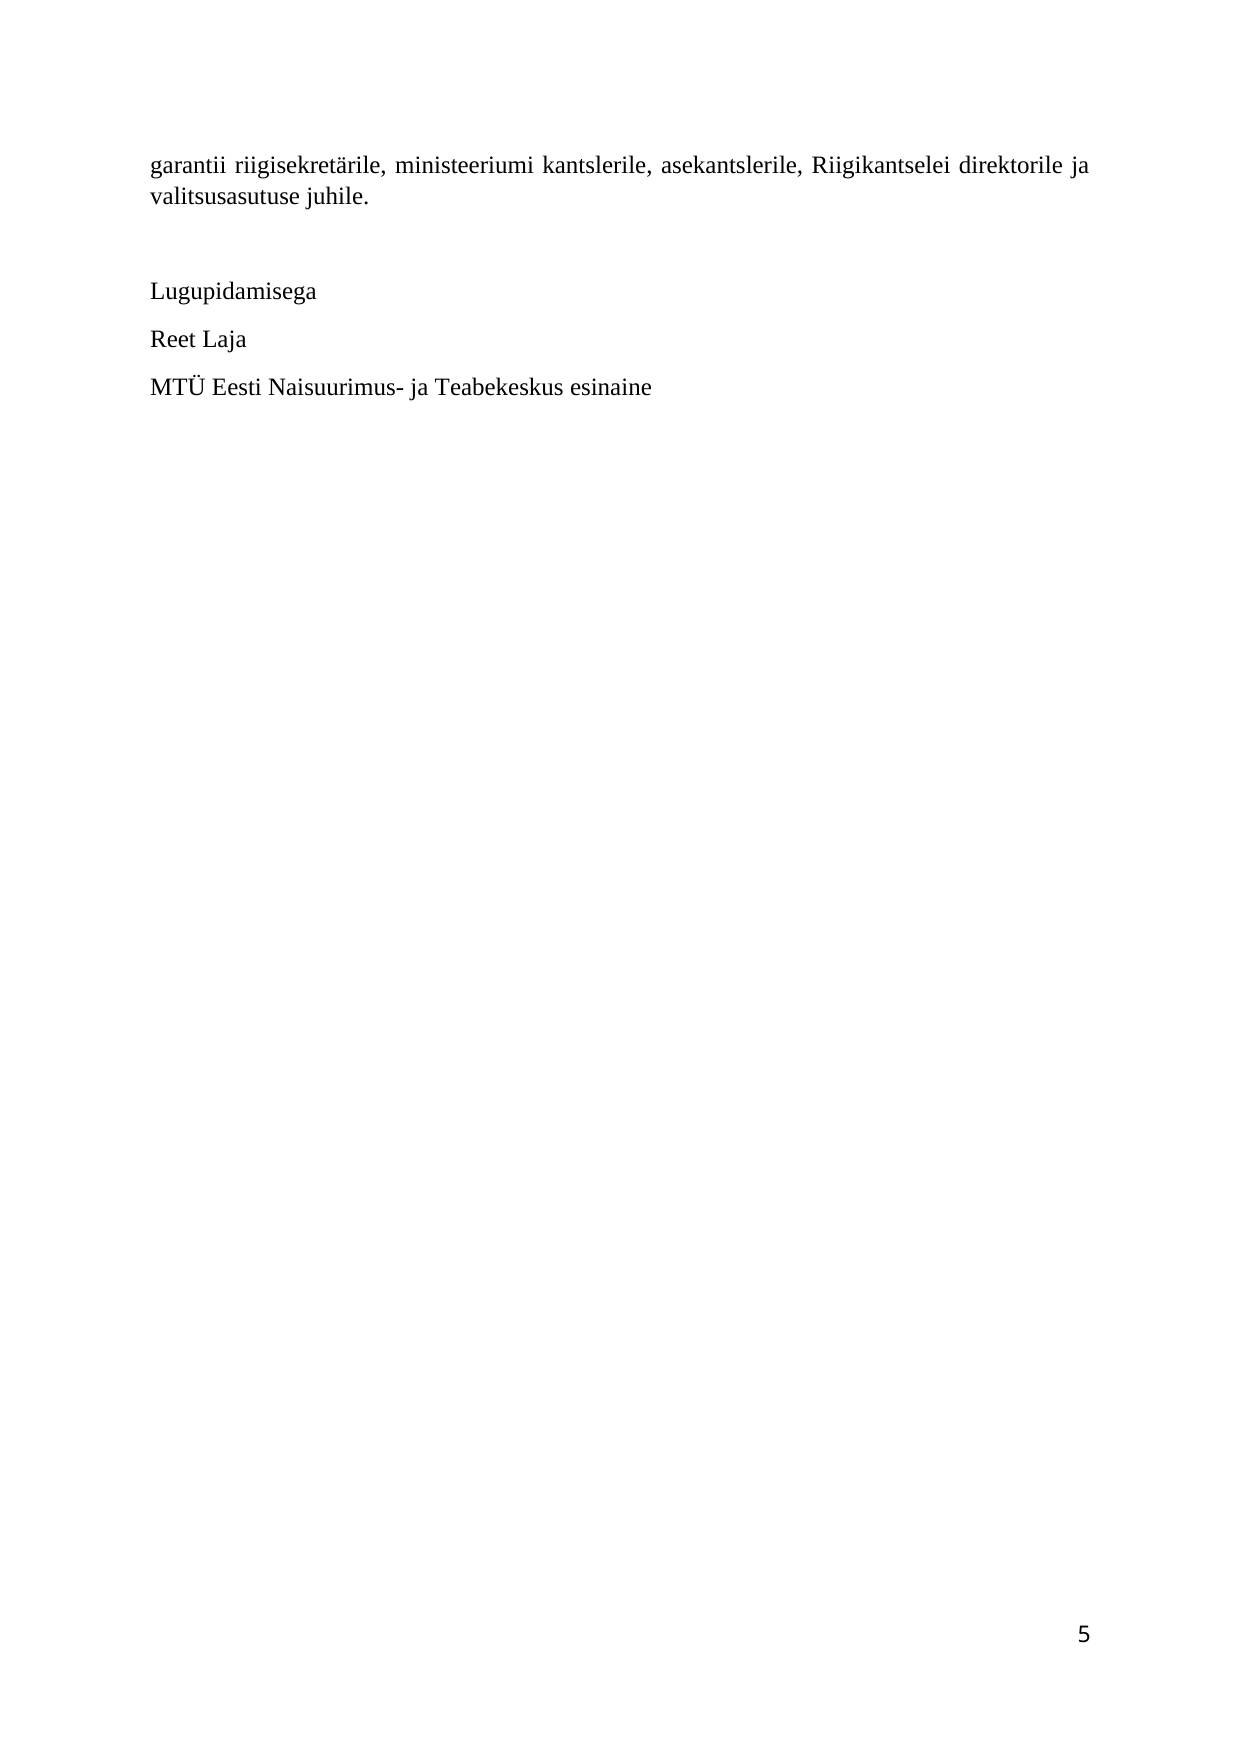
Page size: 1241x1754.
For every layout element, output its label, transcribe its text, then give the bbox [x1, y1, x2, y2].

text Reet Laja [150, 324, 1090, 353]
text MTÜ Eesti Naisuurimus- ja Teabekeskus esinaine [150, 372, 1090, 401]
text Lugupidamisega [150, 276, 1090, 305]
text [150, 150, 1090, 210]
